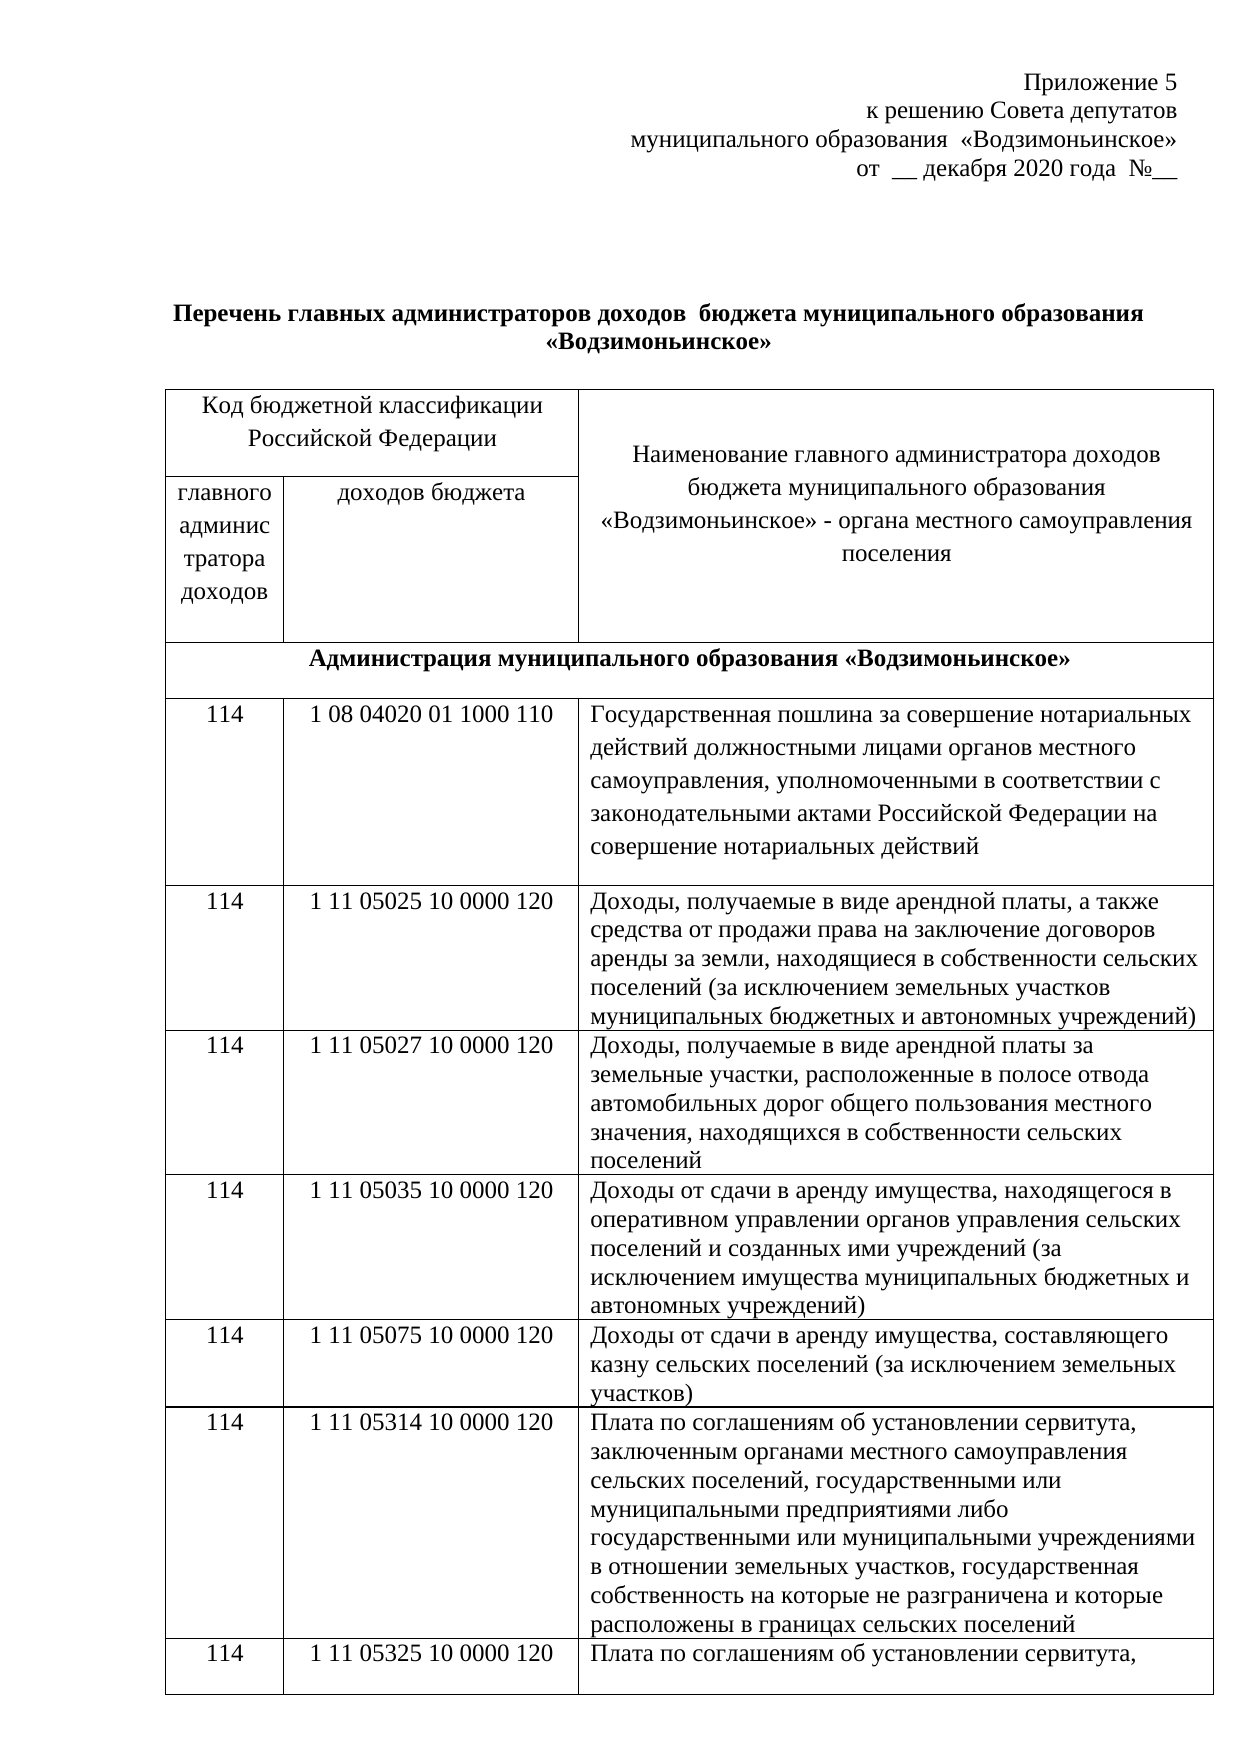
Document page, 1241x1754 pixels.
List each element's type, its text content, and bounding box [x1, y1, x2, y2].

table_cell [284, 1639, 578, 1694]
text Перечень главных администраторов доходов бюджета муниципального образования «Водзимоньинское» [136, 298, 1181, 355]
table_cell 1 11 05314 10 0000 120 [284, 1408, 578, 1637]
table_cell главного администратора доходов [166, 477, 283, 642]
table_cell Плата по соглашениям об установлении сервитута, заключенным органами местного самоуправления сельских поселений, государственными или муниципальными предприятиями либо государственными или муниципальными учреждениями в отношении земельных участков, государственная собственность на которые не разграничена и которые расположены в границах сельских поселений [579, 1408, 1213, 1637]
table_cell 114 [166, 886, 283, 1029]
table_header Код бюджетной классификации Российской Федерации [166, 390, 578, 476]
table_cell Доходы от сдачи в аренду имущества, находящегося в оперативном управлении органов управления сельских поселений и созданных ими учреждений (за исключением имущества муниципальных бюджетных и автономных учреждений) [579, 1175, 1213, 1319]
table_cell 1 11 05027 10 0000 120 [284, 1031, 578, 1174]
table_cell 114 [166, 1639, 283, 1694]
table_cell Доходы от сдачи в аренду имущества, составляющего казну сельских поселений (за исключением земельных участков) [579, 1320, 1213, 1406]
table_cell 1 08 04020 01 1000 110 [284, 699, 578, 885]
table_header Приложение 5 к решению Совета депутатов муниципального образования «Водзимоньинское» от __ декабря 2020 года №__ [543, 67, 1188, 246]
table_cell 1 11 05025 10 0000 120 [284, 886, 578, 1029]
table_cell 114 [166, 1175, 283, 1319]
table_cell 1 11 05075 10 0000 120 [284, 1320, 578, 1406]
table_cell Доходы, получаемые в виде арендной платы за земельные участки, расположенные в полосе отвода автомобильных дорог общего пользования местного значения, находящихся в собственности сельских поселений [579, 1031, 1213, 1174]
table_cell 114 [166, 1320, 283, 1406]
table_cell Администрация муниципального образования «Водзимоньинское» [166, 643, 1213, 698]
table_cell 114 [166, 1408, 283, 1637]
table_cell 114 [166, 699, 283, 885]
table_cell 114 [166, 1031, 283, 1174]
table_cell 1 11 05035 10 0000 120 [284, 1175, 578, 1319]
table_cell доходов бюджета [284, 477, 578, 642]
table_cell Государственная пошлина за совершение нотариальных действий должностными лицами органов местного самоуправления, уполномоченными в соответствии с законодательными актами Российской Федерации на совершение нотариальных действий [579, 699, 1213, 885]
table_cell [579, 1639, 1213, 1694]
table_header Наименование главного администратора доходов бюджета муниципального образования «Водзимоньинское» - органа местного самоуправления поселения [579, 390, 1213, 642]
table_cell Доходы, получаемые в виде арендной платы, а также средства от продажи права на заключение договоров аренды за земли, находящиеся в собственности сельских поселений (за исключением земельных участков муниципальных бюджетных и автономных учреждений) [579, 886, 1213, 1029]
